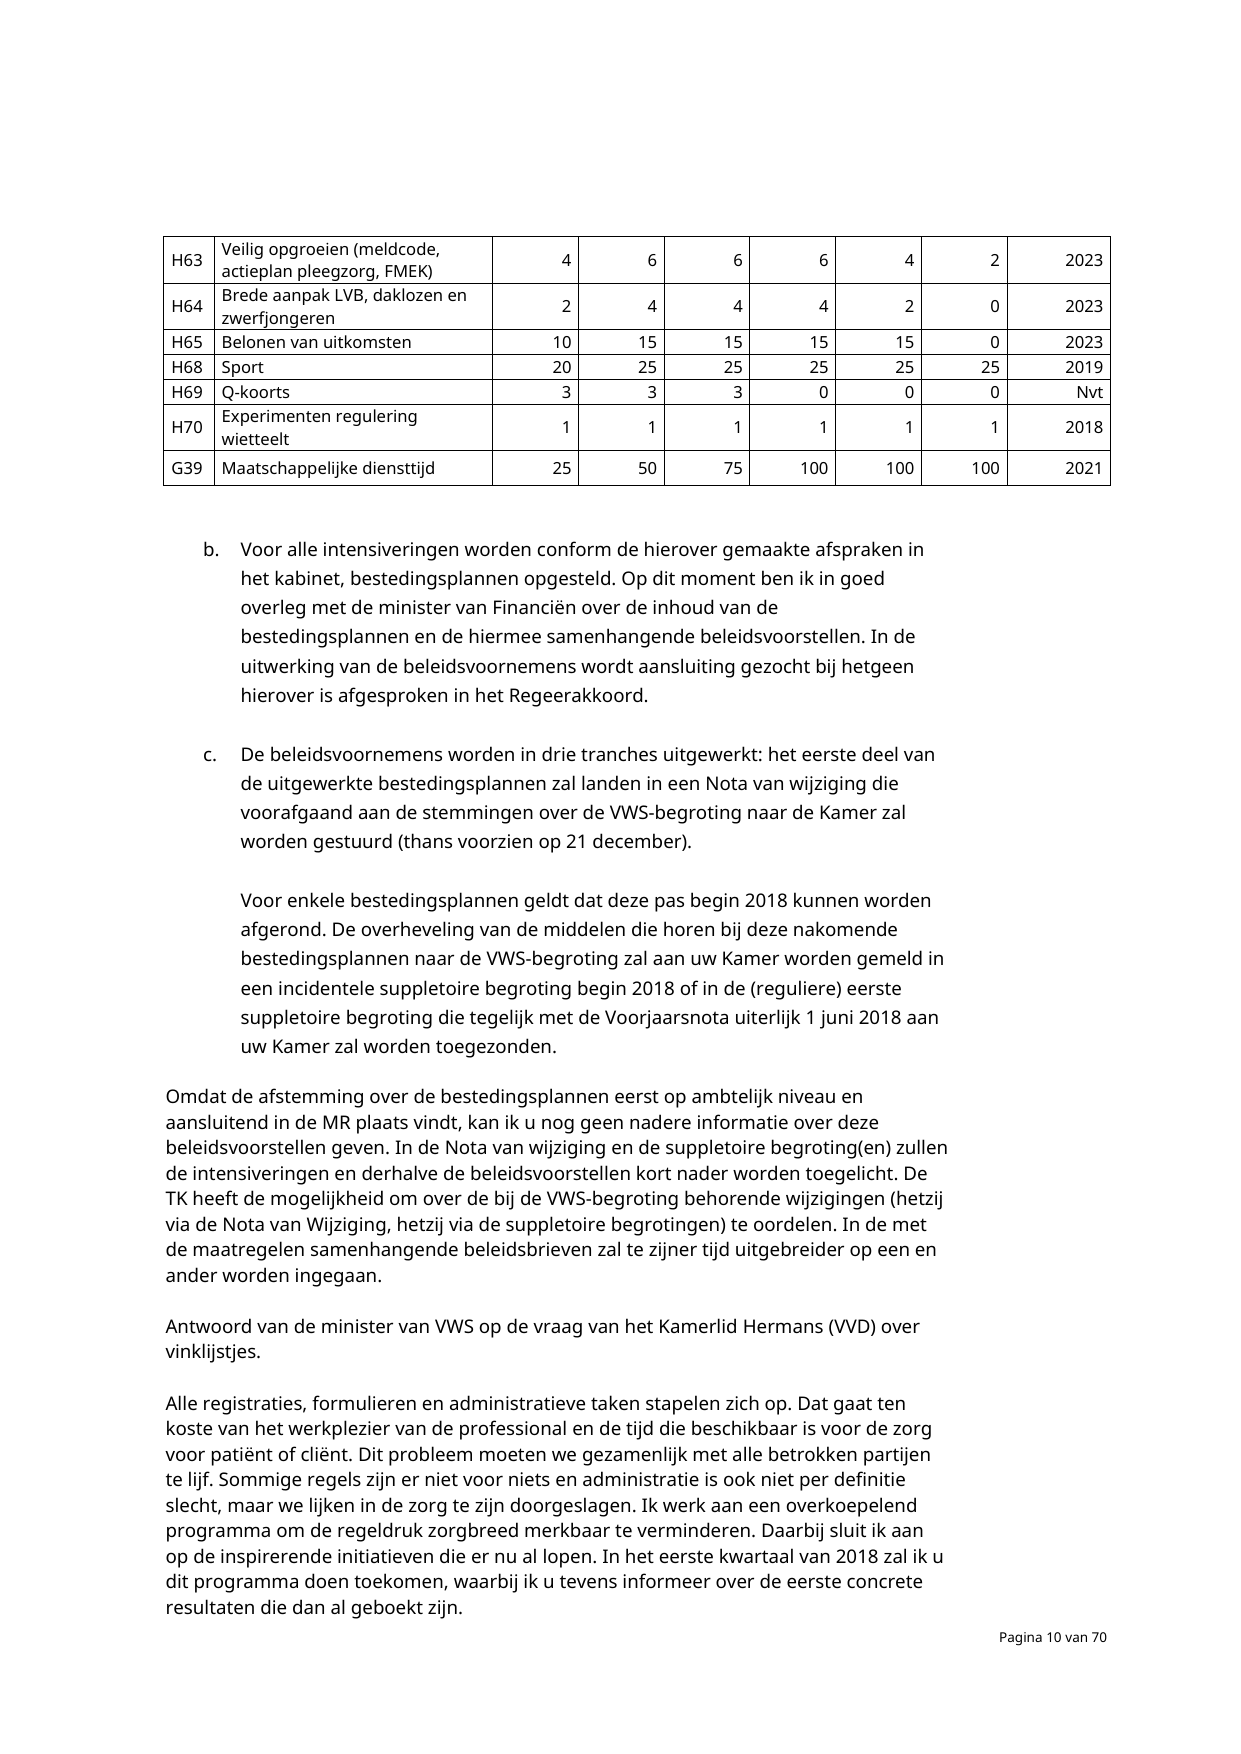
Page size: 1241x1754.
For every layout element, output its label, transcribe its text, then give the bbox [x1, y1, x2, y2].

table_cell 1 [750, 405, 835, 450]
table_cell 25 [665, 355, 749, 379]
table_cell 3 [665, 380, 749, 403]
table_cell Sport [215, 355, 492, 379]
text Omdat de afstemming over de bestedingsplannen eerst op ambtelijk niveau en aansluitend in de MR plaats vindt, kan ik u nog geen nadere informatie over deze beleidsvoorstellen geven. In de Nota van wijziging en de suppletoire begroting(en) zullen de intensiveringen en derhalve de beleidsvoorstellen kort nader worden toegelicht. De TK heeft de mogelijkheid om over de bij de VWS-begroting behorende wijzigingen (hetzij via de Nota van Wijziging, hetzij via de suppletoire begrotingen) te oordelen. In de met de maatregelen samenhangende beleidsbrieven zal te zijner tijd uitgebreider op een en ander worden ingegaan. [165, 1084, 950, 1288]
table_cell 2 [836, 284, 921, 329]
table_cell 4 [750, 284, 835, 329]
table_cell 25 [579, 355, 664, 379]
table_cell 0 [922, 380, 1007, 403]
table_cell 100 [836, 451, 921, 485]
table_cell 15 [579, 330, 664, 354]
list Voor alle intensiveringen worden conform de hierover gemaakte afspraken in het kabinet, bestedingsplannen opgesteld. Op dit moment ben ik in goed overleg met de minister van Financiën over de inhoud van de bestedingsplannen en de hiermee samenhangende beleidsvoorstellen. In de uitwerking van de beleidsvoornemens wordt aansluiting gezocht bij hetgeen hierover is afgesproken in het Regeerakkoord. [203, 536, 950, 708]
table_cell 15 [750, 330, 835, 354]
table_cell H63 [164, 237, 214, 283]
table_cell Maatschappelijke diensttijd [215, 451, 492, 485]
table_cell 4 [665, 284, 749, 329]
table_cell 0 [922, 330, 1007, 354]
table_cell 100 [750, 451, 835, 485]
table_cell 2021 [1008, 451, 1110, 485]
text Antwoord van de minister van VWS op de vraag van het Kamerlid () over vinklijstjes. [165, 1313, 950, 1364]
table_cell 6 [750, 237, 835, 283]
table_cell 1 [922, 405, 1007, 450]
table_cell 4 [493, 237, 578, 283]
table_cell 2019 [1008, 355, 1110, 379]
table_cell 0 [750, 380, 835, 403]
table_cell 1 [665, 405, 749, 450]
list De beleidsvoornemens worden in drie tranches uitgewerkt: het eerste deel van de uitgewerkte bestedingsplannen zal landen in een Nota van wijziging die voorafgaand aan de stemmingen over de VWS-begroting naar de Kamer zal worden gestuurd (thans voorzien op 21 december). [203, 741, 950, 854]
table_cell 2 [922, 237, 1007, 283]
table_cell 2023 [1008, 237, 1110, 283]
table_cell Nvt [1008, 380, 1110, 403]
table_cell G39 [164, 451, 214, 485]
table_cell 4 [579, 284, 664, 329]
table_cell 3 [493, 380, 578, 403]
table_cell 2023 [1008, 330, 1110, 354]
table_cell 25 [836, 355, 921, 379]
table_cell H64 [164, 284, 214, 329]
table_cell Brede aanpak LVB, daklozen en zwerfjongeren [215, 284, 492, 329]
table_cell 2023 [1008, 284, 1110, 329]
table_cell 1 [836, 405, 921, 450]
table_cell 10 [493, 330, 578, 354]
text Alle registraties, formulieren en administratieve taken stapelen zich op. Dat gaat ten koste van het werkplezier van de professional en de tijd die beschikbaar is voor de zorg voor patiënt of cliënt. Dit probleem moeten we gezamenlijk met alle betrokken partijen te lijf. Sommige regels zijn er niet voor niets en administratie is ook niet per definitie slecht, maar we lijken in de zorg te zijn doorgeslagen. Ik werk aan een overkoepelend programma om de regeldruk zorgbreed merkbaar te verminderen. Daarbij sluit ik aan op de inspirerende initiatieven die er nu al lopen. In het eerste kwartaal van 2018 zal ik u dit programma doen toekomen, waarbij ik u tevens informeer over de eerste concrete resultaten die dan al geboekt zijn. [165, 1390, 950, 1619]
table_cell 1 [493, 405, 578, 450]
table_cell 1 [579, 405, 664, 450]
table_cell 75 [665, 451, 749, 485]
table_cell 0 [922, 284, 1007, 329]
table_cell 6 [579, 237, 664, 283]
table_cell Experimenten regulering wietteelt [215, 405, 492, 450]
table_cell 15 [836, 330, 921, 354]
table_cell H69 [164, 380, 214, 403]
table_cell 3 [579, 380, 664, 403]
table_cell 50 [579, 451, 664, 485]
table_cell H68 [164, 355, 214, 379]
table_cell H65 [164, 330, 214, 354]
table_cell 25 [750, 355, 835, 379]
table_cell 20 [493, 355, 578, 379]
table_cell 25 [493, 451, 578, 485]
table_cell 100 [922, 451, 1007, 485]
table_cell Veilig opgroeien (meldcode, actieplan pleegzorg, FMEK) [215, 237, 492, 283]
list Voor enkele bestedingsplannen geldt dat deze pas begin 2018 kunnen worden afgerond. De overheveling van de middelen die horen bij deze nakomende bestedingsplannen naar de VWS-begroting zal aan uw Kamer worden gemeld in een incidentele suppletoire begroting begin 2018 of in de (reguliere) eerste suppletoire begroting die tegelijk met de Voorjaarsnota uiterlijk 1 juni 2018 aan uw Kamer zal worden toegezonden. [240, 887, 950, 1059]
table_cell 6 [665, 237, 749, 283]
table_cell 15 [665, 330, 749, 354]
table_cell Belonen van uitkomsten [215, 330, 492, 354]
table_cell 2018 [1008, 405, 1110, 450]
table_cell 2 [493, 284, 578, 329]
table_cell 4 [836, 237, 921, 283]
table_cell 0 [836, 380, 921, 403]
table_cell 25 [922, 355, 1007, 379]
table_cell Q-koorts [215, 380, 492, 403]
table_cell H70 [164, 405, 214, 450]
